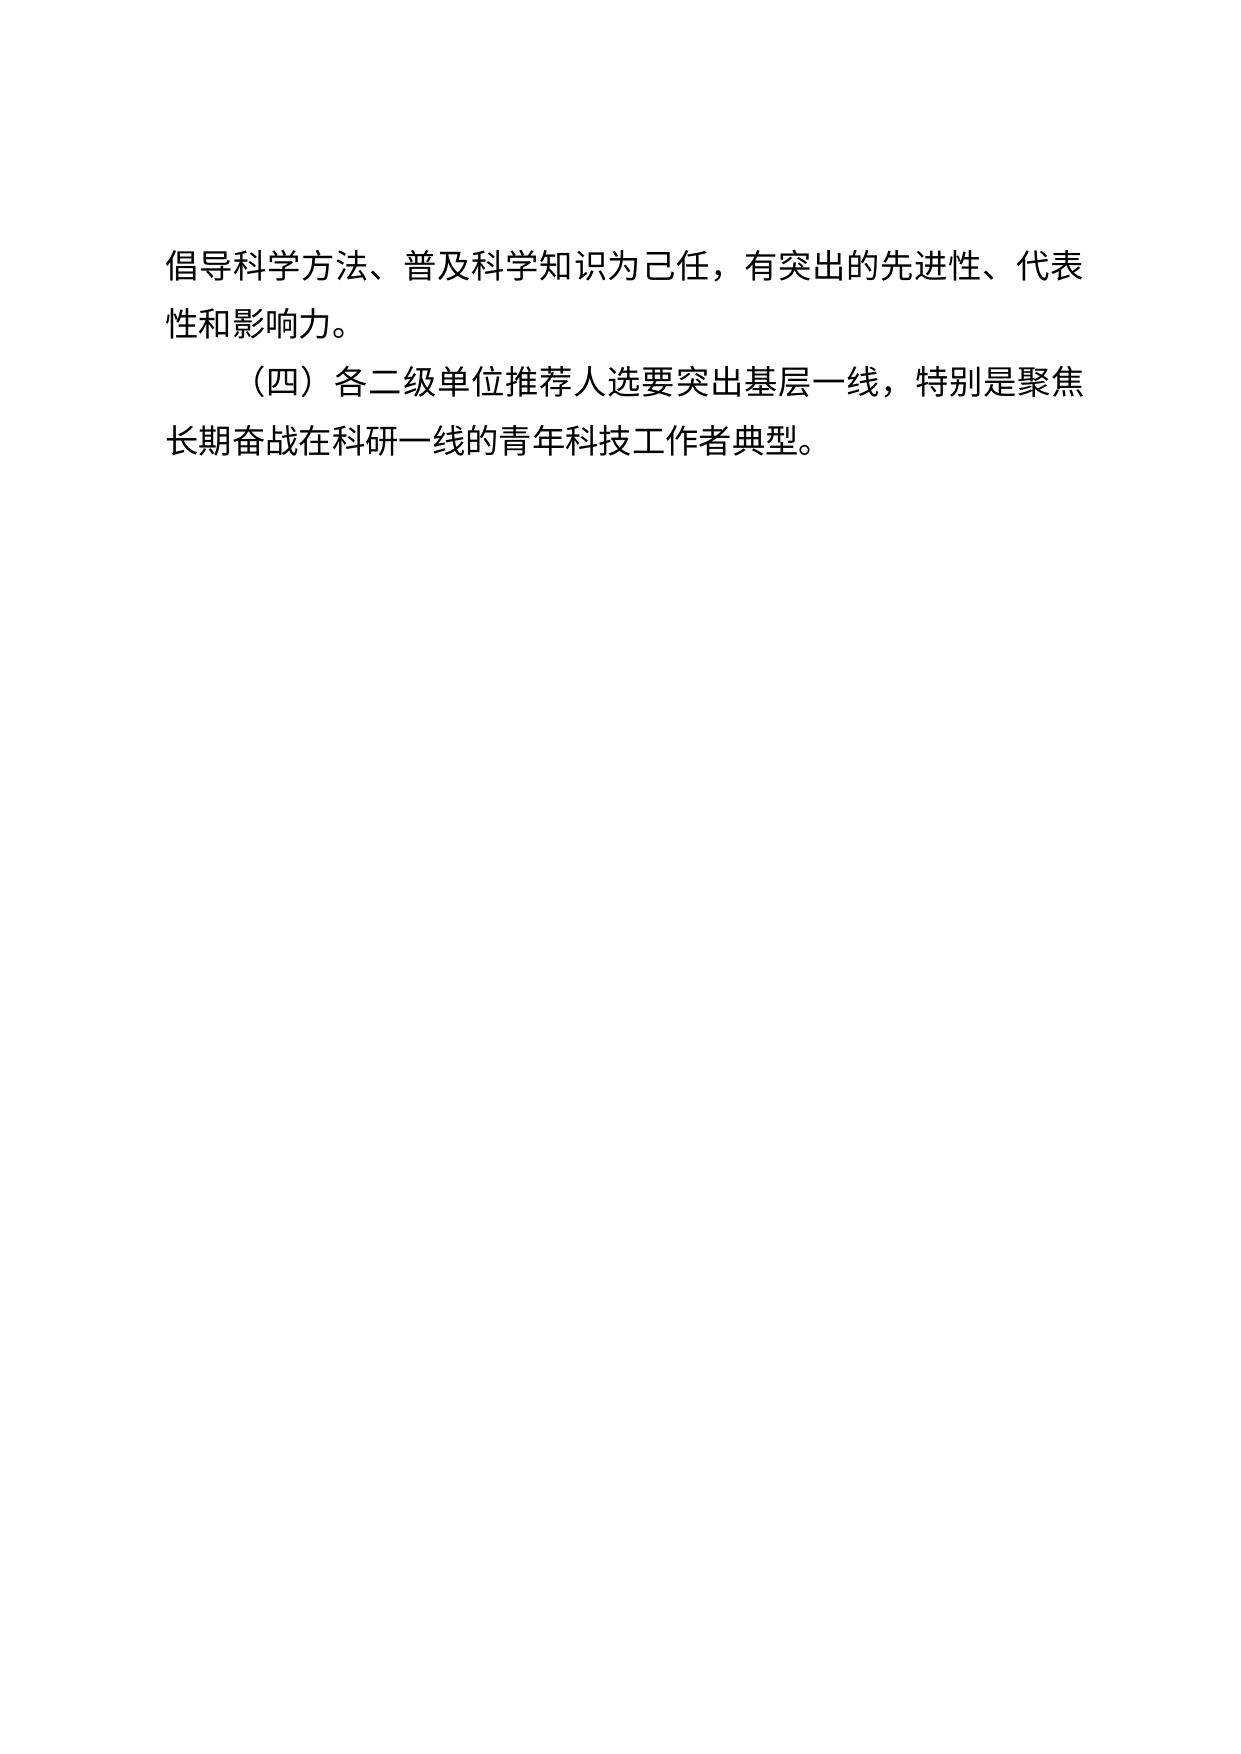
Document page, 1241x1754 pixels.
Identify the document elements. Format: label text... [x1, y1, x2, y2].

text （四）各二级单位推荐人选要突出基层一线，特别是聚焦长期奋战在科研一线的青年科技工作者典型。 [165, 348, 1087, 465]
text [165, 231, 1087, 348]
